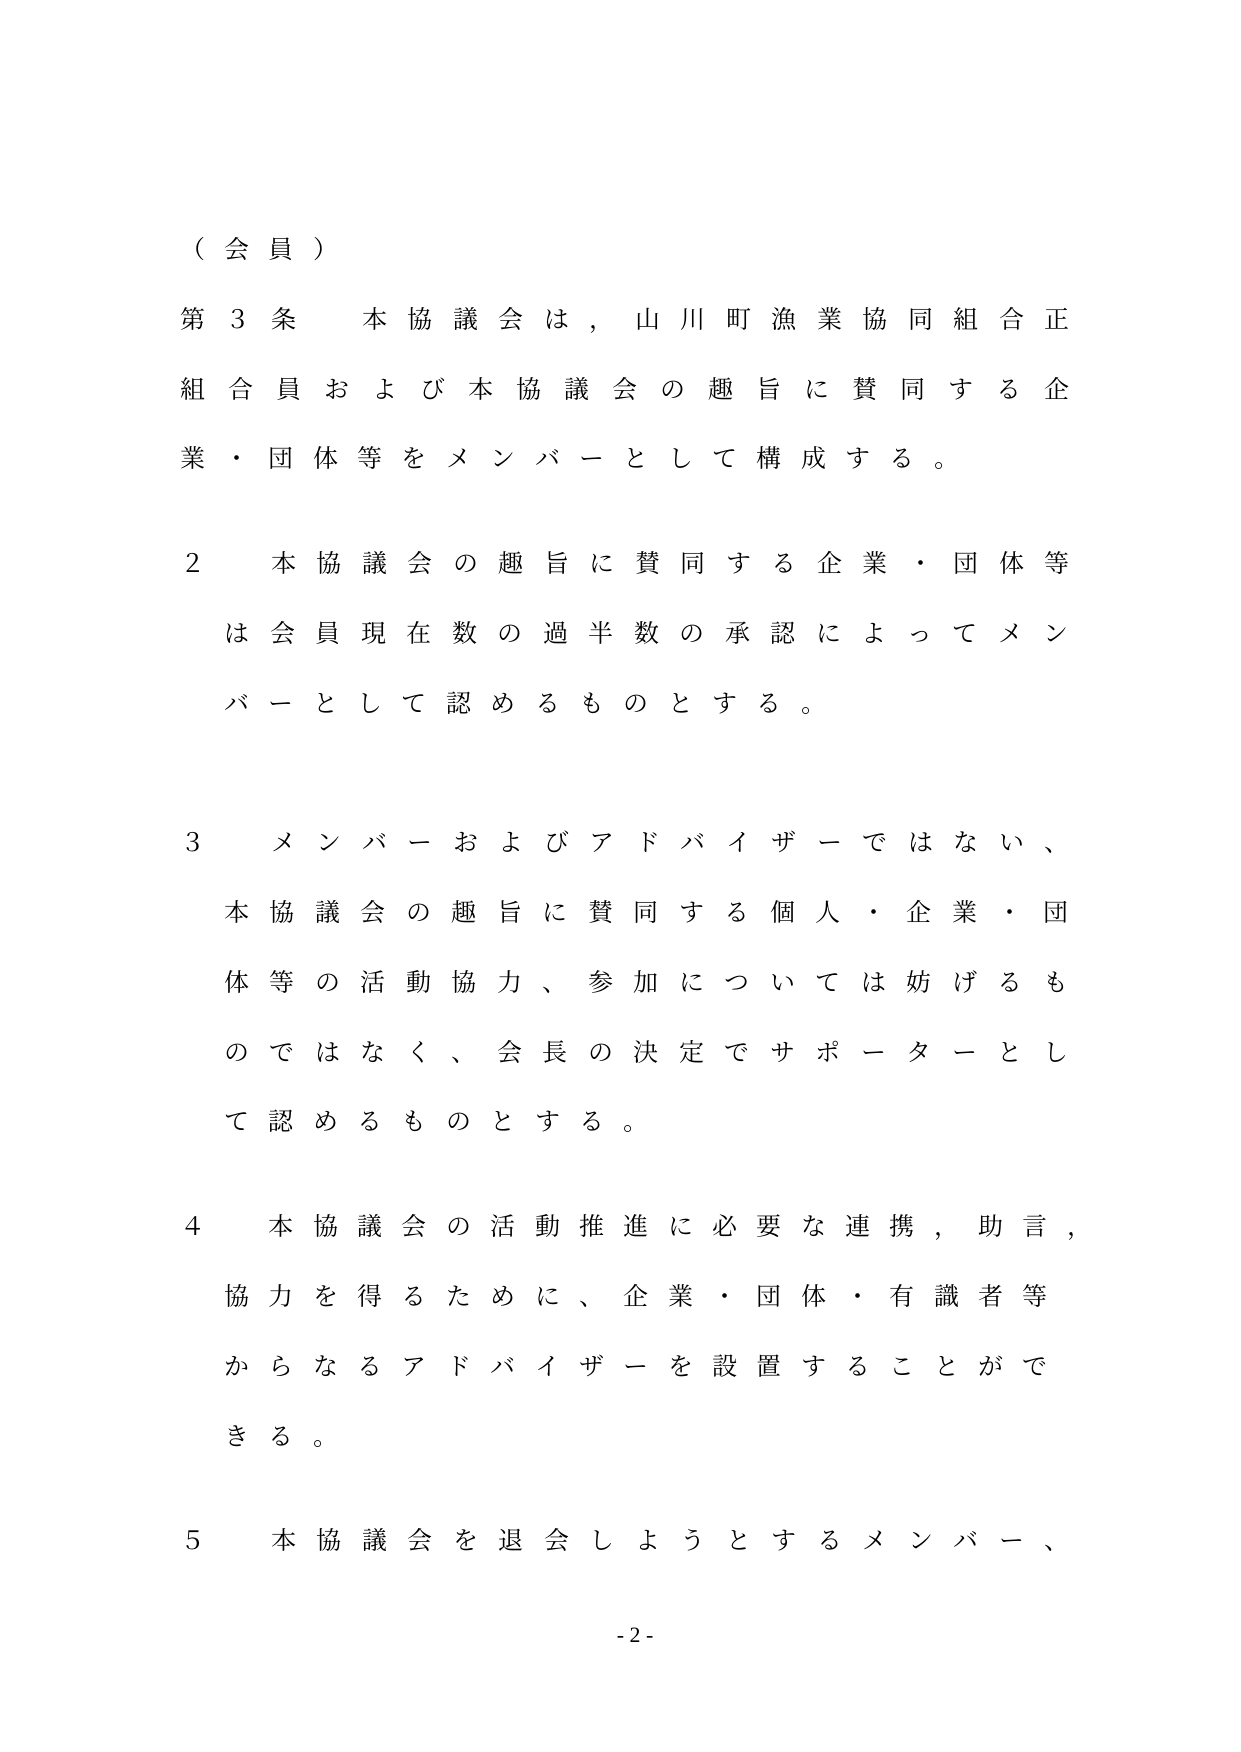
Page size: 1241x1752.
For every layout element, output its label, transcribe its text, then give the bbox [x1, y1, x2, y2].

text （会員） [180, 213, 1090, 283]
text ３ メンバーおよびアドバイザーではない、本協議会の趣旨に賛同する個人・企業・団体等の活動協力、参加については妨げるものではなく、会長の決定でサポーターとして認めるものとする。 [180, 806, 1090, 1155]
text 第３条 本協議会は，山川町漁業協同組合正組合員および本協議会の趣旨に賛同する企業・団体等をメンバーとして構成する。 [180, 283, 1090, 492]
text ４ 本協議会の活動推進に必要な連携，助言，協力を得るために、企業・団体・有識者等からなるアドバイザーを設置することができる。 [180, 1190, 1090, 1469]
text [180, 1504, 1090, 1574]
text ２ 本協議会の趣旨に賛同する企業・団体等は会員現在数の過半数の承認によってメンバーとして認めるものとする。 [180, 527, 1090, 736]
